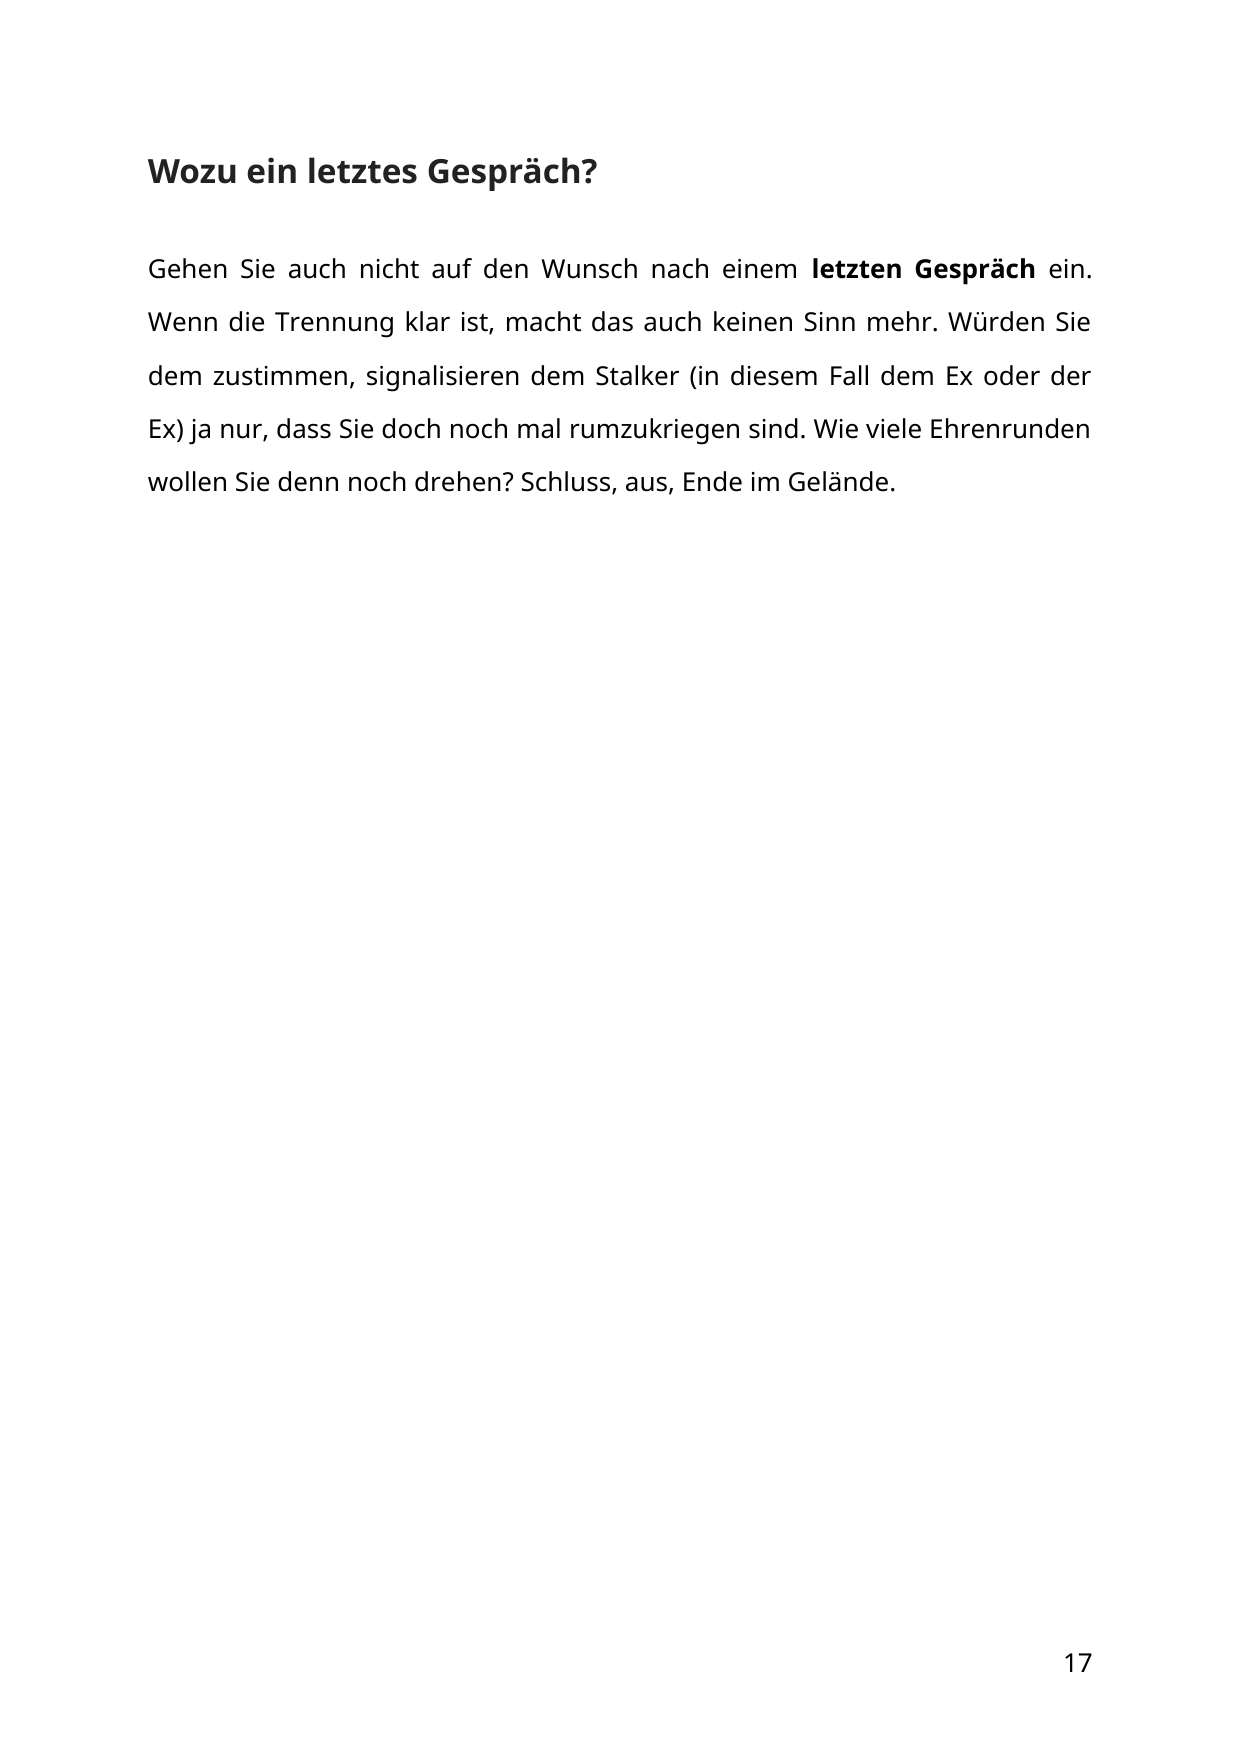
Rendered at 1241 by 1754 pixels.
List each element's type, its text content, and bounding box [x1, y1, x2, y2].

text Gehen Sie auch nicht auf den Wunsch nach einem letzten Gespräch ein. Wenn die Trennung klar ist, macht das auch keinen Sinn mehr. Würden Sie dem zustimmen, signalisieren dem Stalker (in diesem Fall dem Ex oder der Ex) ja nur, dass Sie doch noch mal rumzukriegen sind. Wie viele Ehrenrunden wollen Sie denn noch drehen? Schluss, aus, Ende im Gelände. [148, 251, 1093, 499]
subtitle Wozu ein letztes Gespräch? [148, 148, 1093, 193]
